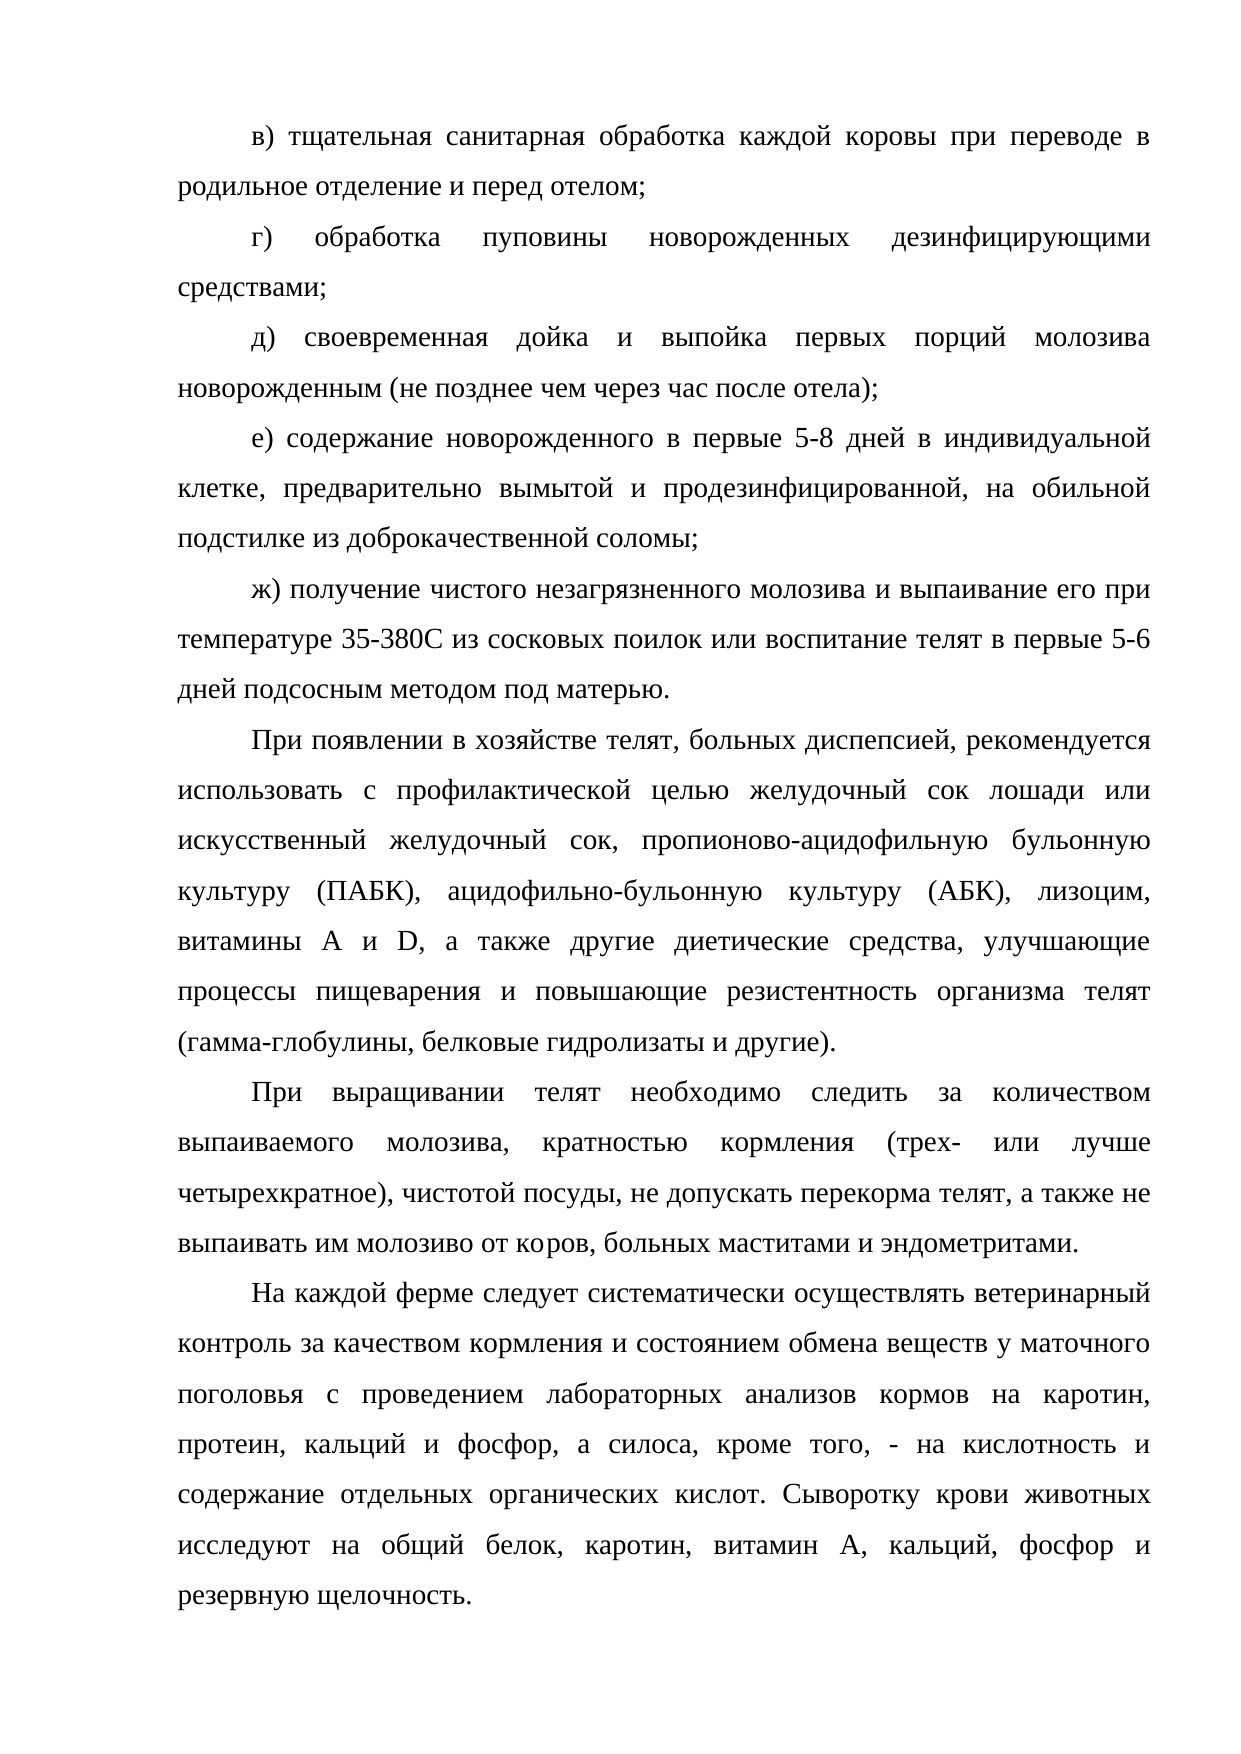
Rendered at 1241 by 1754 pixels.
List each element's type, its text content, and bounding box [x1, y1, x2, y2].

text д) своевременная дойка и выпойка первых порций молозива новорожденным (не позднее чем через час после отела); [177, 319, 1152, 403]
text в) тщательная санитарная обработка каждой коровы при переводе в родильное отделение и перед отелом; [177, 118, 1152, 202]
text На каждой ферме следует систематически осуществлять ветеринарный контроль за качеством кормления и состоянием обмена веществ у маточного поголовья с проведением лабораторных анализов кормов на каротин, протеин, кальций и фосфор, а силоса, кроме того, - на кислотность и содержание отдельных органических кислот. Сыворотку крови животных исследуют на общий белок, каротин, витамин А, кальций, фосфор и резервную щелочность. [177, 1275, 1152, 1611]
text При выращивании телят необходимо следить за количеством выпаиваемого молозива, кратностью кормления (трех- или лучше четырехкратное), чистотой посуды, не допускать перекорма телят, а также не выпаивать им молозиво от ко ров, больных маститами и эндометритами. [177, 1074, 1152, 1258]
text г) обработка пуповины новорожденных дезинфицирующими средствами; [177, 219, 1152, 303]
text е) содержание новорожденного в первые 5-8 дней в индивидуальной клетке, предварительно вымытой и продезинфицированной, на обильной подстилке из доброкачественной соломы; [177, 420, 1152, 554]
text ж) получение чистого незагрязненного молозива и выпаивание его при температуре 35-380С из сосковых поилок или воспитание телят в первые 5-6 дней подсосным методом под матерью. [177, 571, 1152, 705]
text При появлении в хозяйстве телят, больных диспепсией, рекомендуется использовать с профилактической целью желудочный сок лошади или искусственный желудочный сок, пропионово-ацидофильную бульонную культуру (ПАБК), ацидофильно-бульонную культуру (АБК), лизоцим, витамины А и D, а также другие диетические средства, улучшающие процессы пищеварения и повышающие резистентность организма телят (гамма-глобулины, белковые гидролизаты и другие). [177, 722, 1152, 1057]
